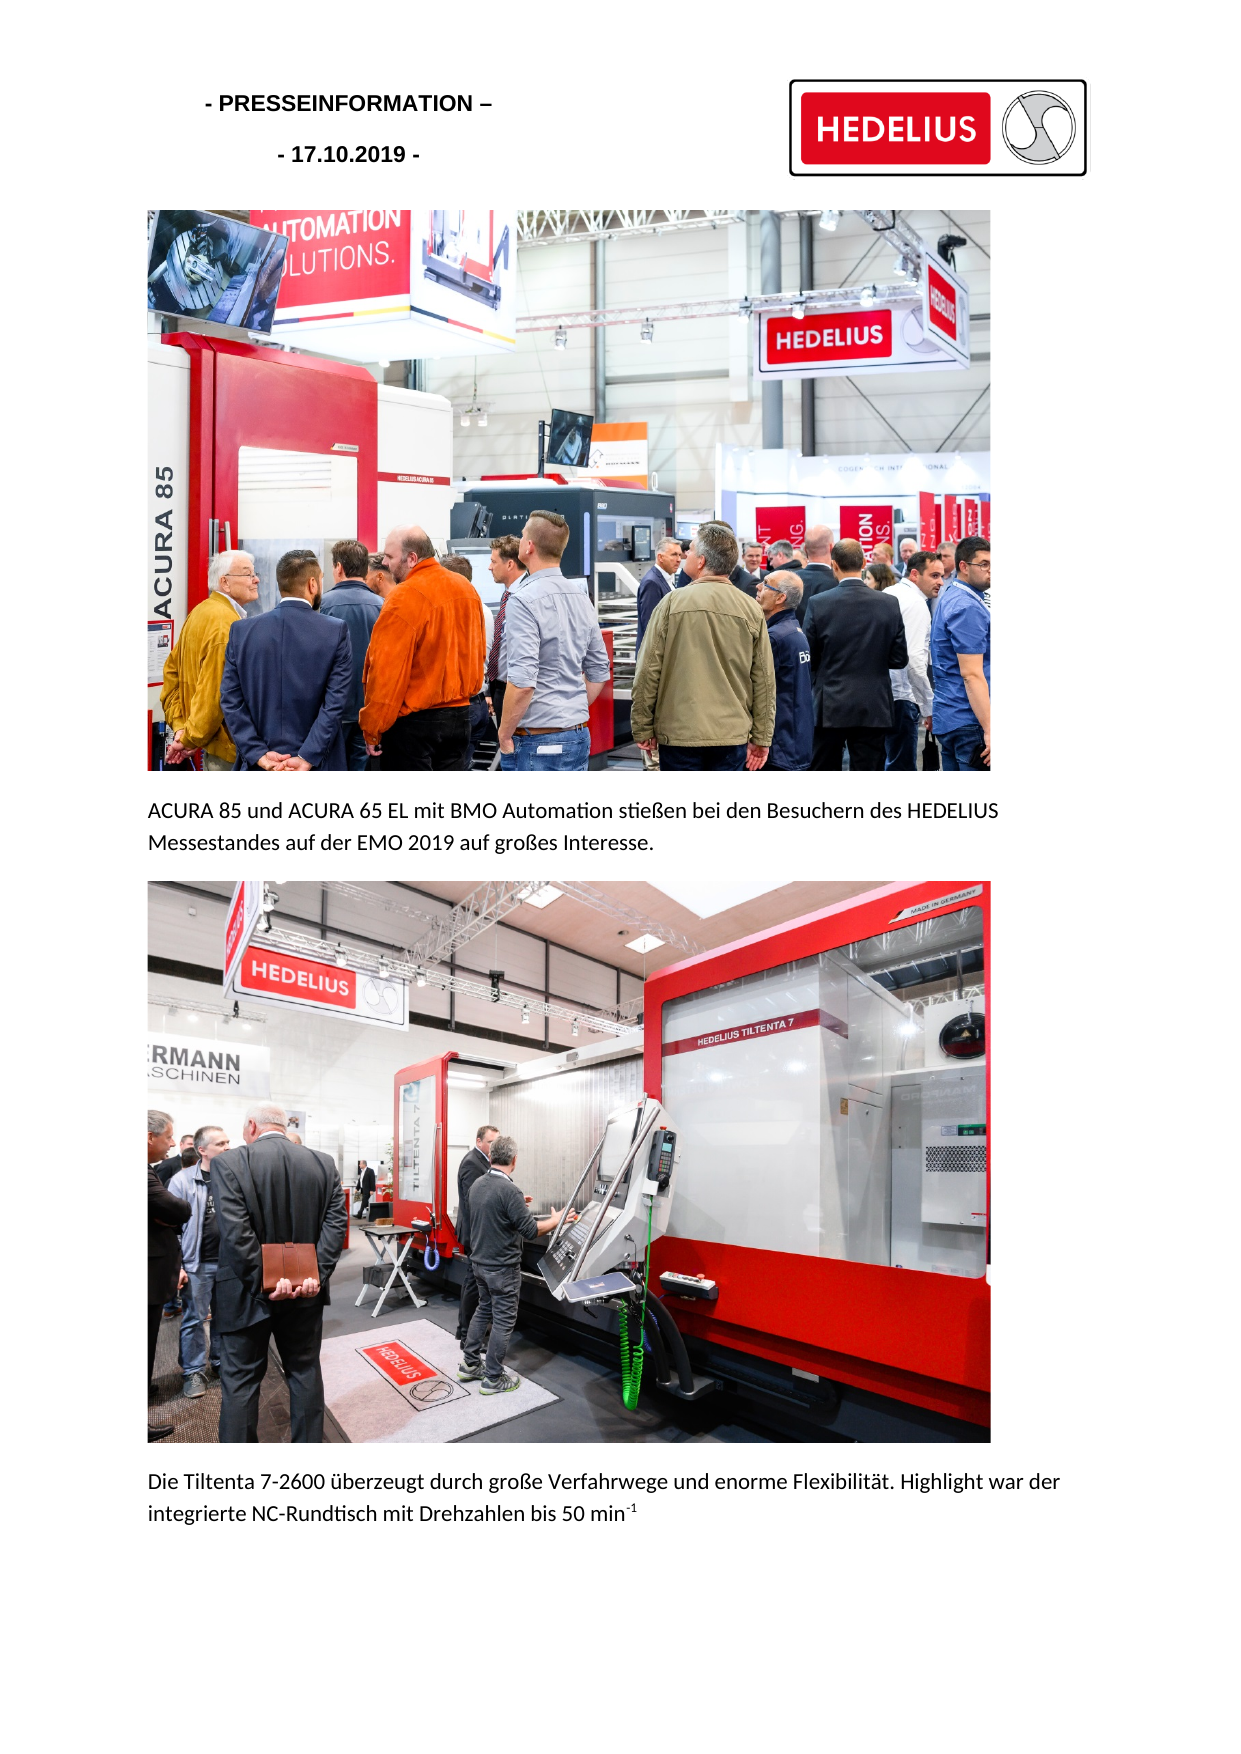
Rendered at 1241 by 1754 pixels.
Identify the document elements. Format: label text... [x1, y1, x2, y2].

picture [783, 73, 1093, 182]
picture [147, 881, 991, 1443]
picture [147, 210, 991, 771]
text ACURA 85 und ACURA 65 EL mit BMO Automation stießen bei den Besuchern des HEDELIUS Messestandes auf der EMO 2019 auf großes Interesse. [148, 796, 1093, 856]
text Die Tiltenta 7-2600 überzeugt durch große Verfahrwege und enorme Flexibilität. Highlight war der integrierte NC-Rundtisch mit Drehzahlen bis 50 min-1 [148, 1467, 1093, 1527]
